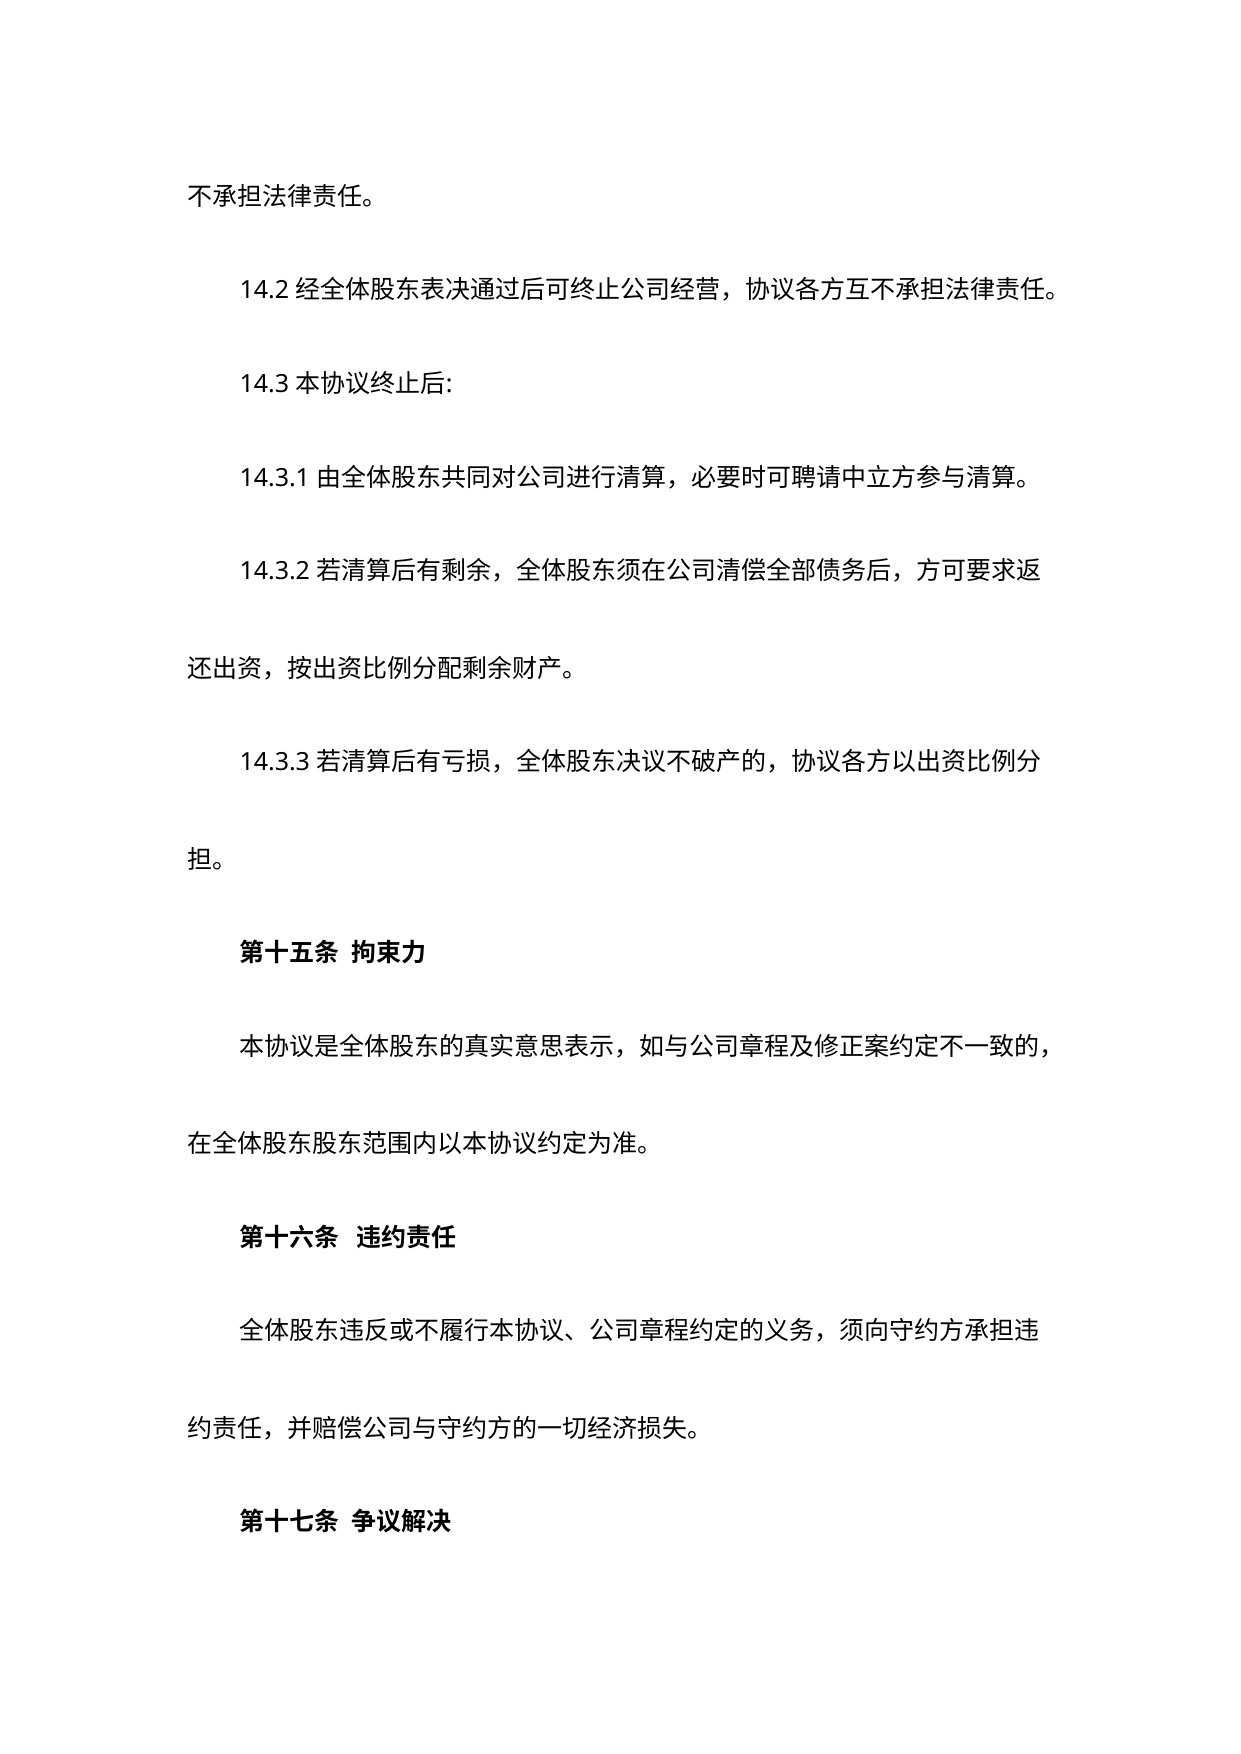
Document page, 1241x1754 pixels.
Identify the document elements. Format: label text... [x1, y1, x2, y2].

text 14.2 经全体股东表决通过后可终止公司经营，协议各方互不承担法律责任。 [187, 256, 1053, 321]
text 第十六条 违约责任 [187, 1203, 1053, 1268]
text 第十七条 争议解决 [187, 1487, 1053, 1552]
text 14.3.2 若清算后有剩余，全体股东须在公司清偿全部债务后，方可要求返还出资，按出资比例分配剩余财产。 [187, 536, 1053, 699]
text 14.3.3 若清算后有亏损，全体股东决议不破产的，协议各方以出资比例分担。 [187, 727, 1053, 890]
text 14.3 本协议终止后: [187, 349, 1053, 414]
text 本协议是全体股东的真实意思表示，如与公司章程及修正案约定不一致的，在全体股东股东范围内以本协议约定为准。 [187, 1012, 1053, 1174]
text 第十五条 拘束力 [187, 918, 1053, 983]
text 14.3.1 由全体股东共同对公司进行清算，必要时可聘请中立方参与清算。 [187, 443, 1053, 508]
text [187, 162, 1053, 227]
text 全体股东违反或不履行本协议、公司章程约定的义务，须向守约方承担违约责任，并赔偿公司与守约方的一切经济损失。 [187, 1296, 1053, 1459]
